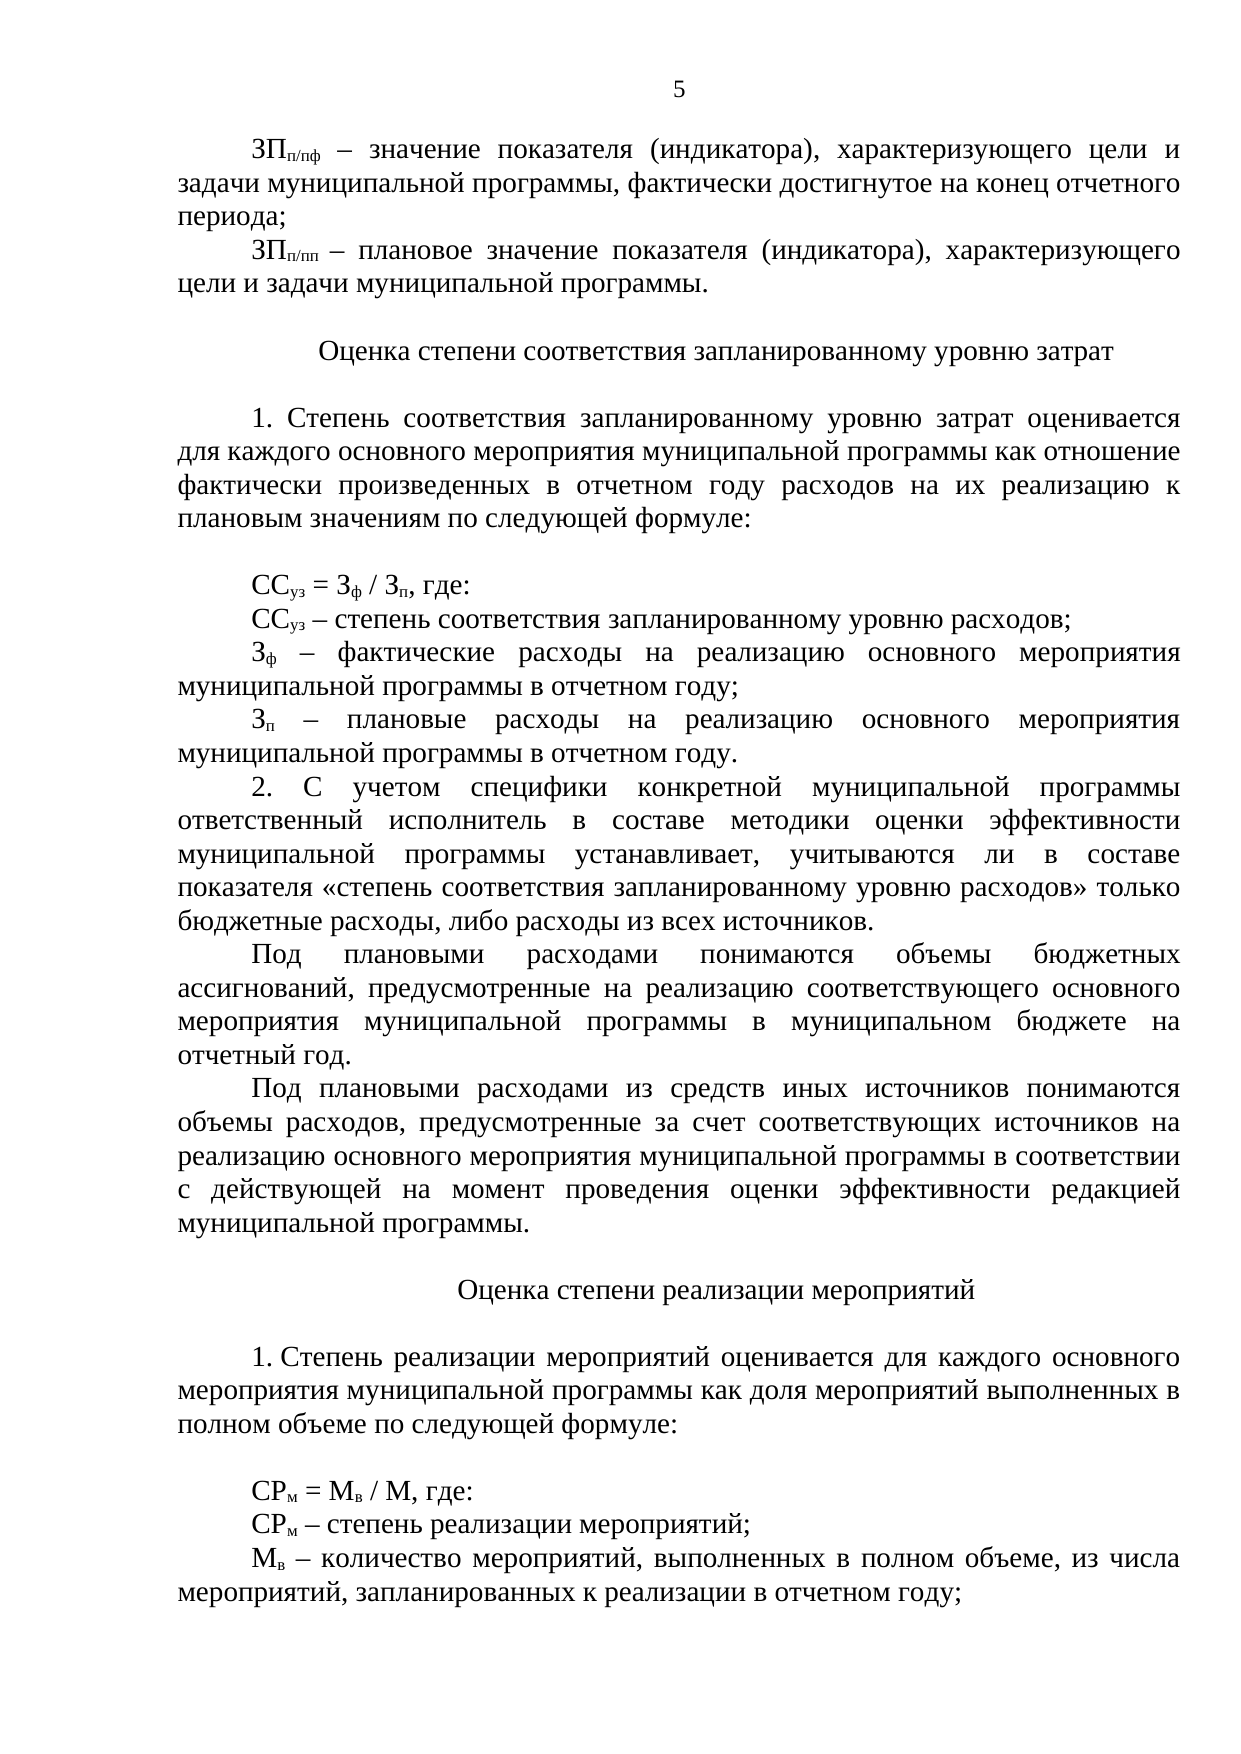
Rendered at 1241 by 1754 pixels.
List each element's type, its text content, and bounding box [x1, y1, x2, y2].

text СРм – степень реализации мероприятий; [177, 1507, 1181, 1540]
text Мв – количество мероприятий, выполненных в полном объеме, из числа мероприятий, запланированных к реализации в отчетном году; [177, 1540, 1181, 1607]
text 2. С учетом специфики конкретной муниципальной программы ответственный исполнитель в составе методики оценки эффективности муниципальной программы устанавливает, учитываются ли в составе показателя «степень соответствия запланированному уровню расходов» только бюджетные расходы, либо расходы из всех источников. [177, 769, 1181, 936]
text 1. Степень соответствия запланированному уровню затрат оценивается для каждого основного мероприятия муниципальной программы как отношение фактически произведенных в отчетном году расходов на их реализацию к плановым значениям по следующей формуле: [177, 400, 1181, 534]
text Оценка степени реализации мероприятий [177, 1272, 1181, 1305]
text Под плановыми расходами понимаются объемы бюджетных ассигнований, предусмотренные на реализацию соответствующего основного мероприятия муниципальной программы в муниципальном бюджете на отчетный год. [177, 936, 1181, 1071]
text Оценка степени соответствия запланированному уровню затрат [177, 333, 1181, 366]
text СРм = Мв / М, где: [177, 1473, 1181, 1507]
text 1. Степень реализации мероприятий оценивается для каждого основного мероприятия муниципальной программы как доля мероприятий выполненных в полном объеме по следующей формуле: [177, 1339, 1181, 1439]
text ЗПп/пп – плановое значение показателя (индикатора), характеризующего цели и задачи муниципальной программы. [177, 232, 1181, 299]
text Зп – плановые расходы на реализацию основного мероприятия муниципальной программы в отчетном году. [177, 702, 1181, 769]
text ЗПп/пф – значение показателя (индикатора), характеризующего цели и задачи муниципальной программы, фактически достигнутое на конец отчетного периода; [177, 131, 1181, 232]
text ССуз = Зф / Зп, где: [177, 567, 1181, 601]
text Под плановыми расходами из средств иных источников понимаются объемы расходов, предусмотренные за счет соответствующих источников на реализацию основного мероприятия муниципальной программы в соответствии с действующей на момент проведения оценки эффективности редакцией муниципальной программы. [177, 1071, 1181, 1238]
text ССуз – степень соответствия запланированному уровню расходов; [177, 601, 1181, 634]
text Зф – фактические расходы на реализацию основного мероприятия муниципальной программы в отчетном году; [177, 634, 1181, 702]
